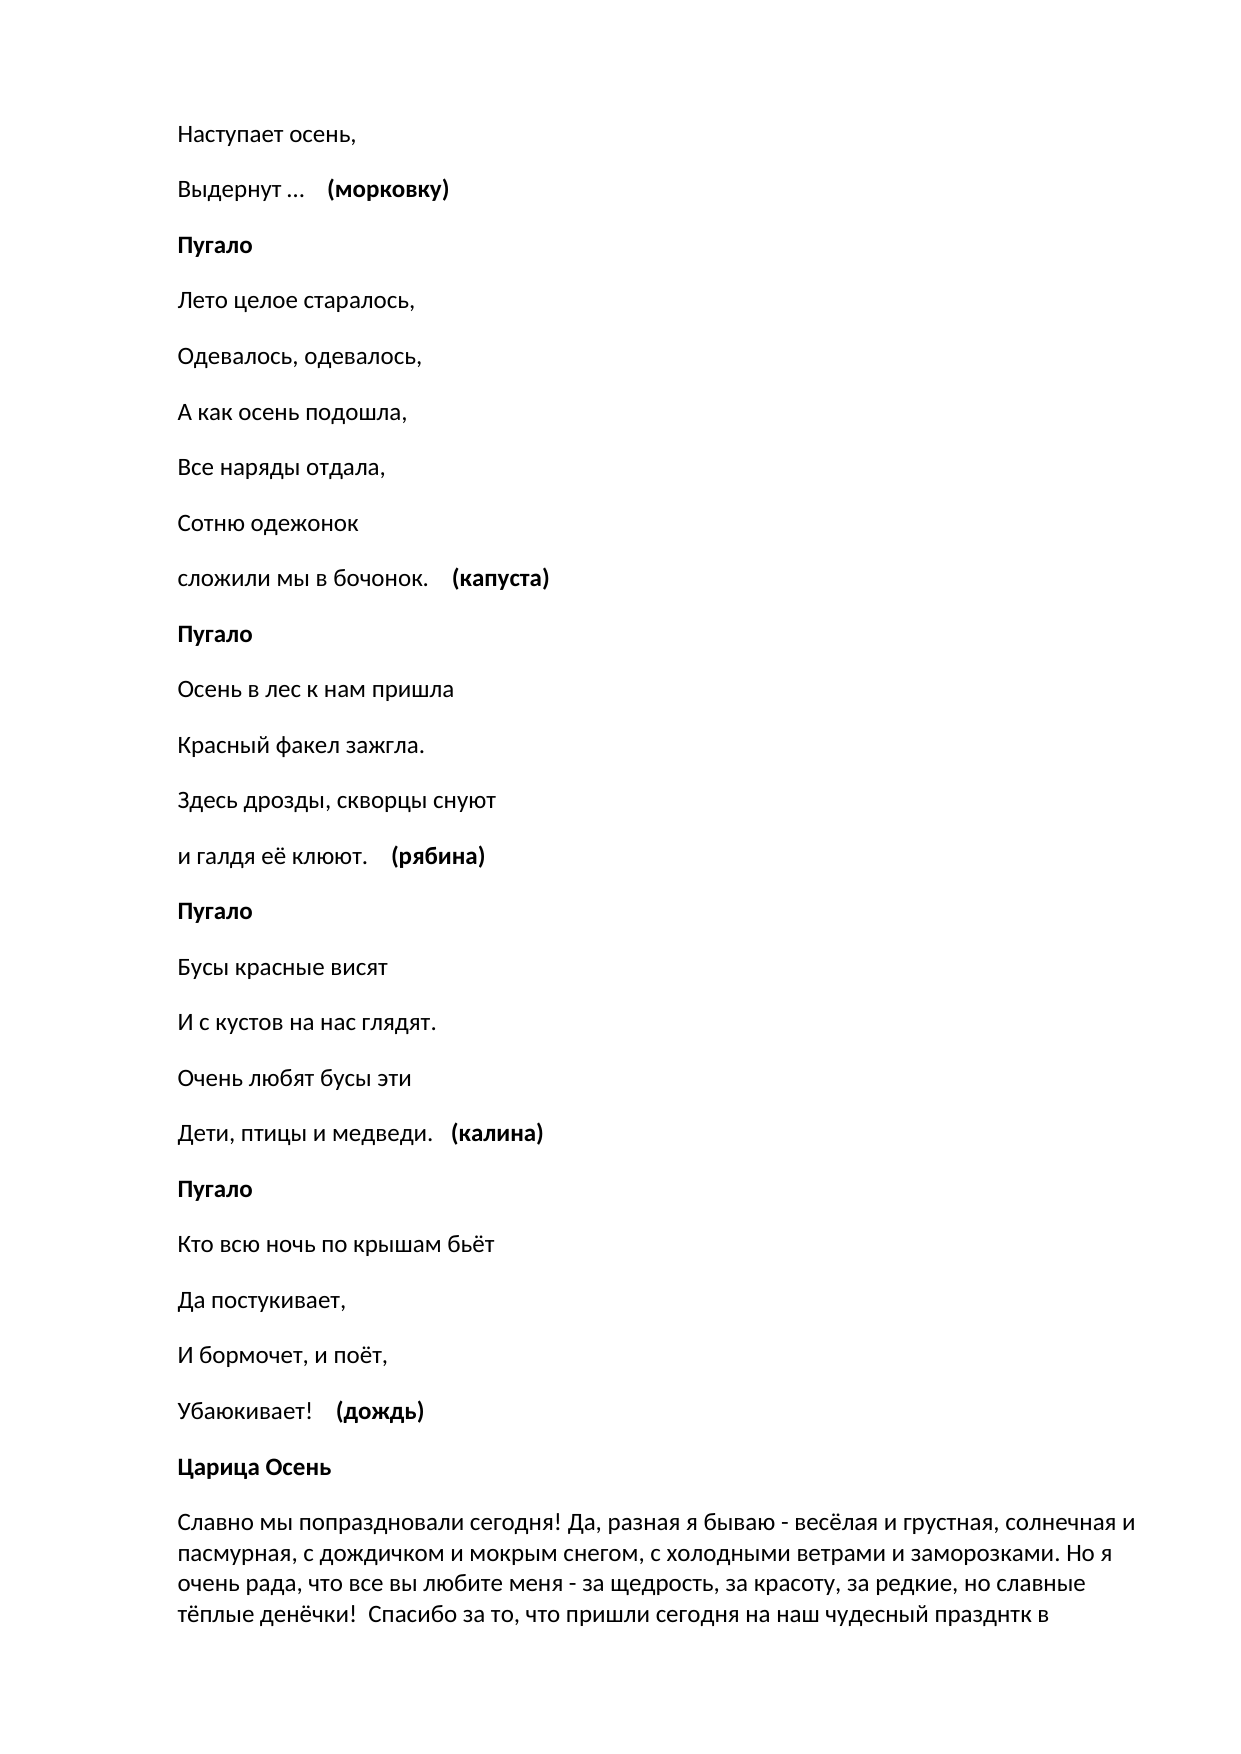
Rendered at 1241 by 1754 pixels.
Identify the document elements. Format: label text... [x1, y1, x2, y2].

text И бормочет, и поёт, [177, 1339, 1152, 1370]
text Лето целое старалось, [177, 285, 1152, 315]
text Пугало [177, 895, 1152, 926]
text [177, 1506, 1152, 1628]
text Здесь дрозды, скворцы снуют [177, 784, 1152, 815]
text Пугало [177, 1173, 1152, 1203]
text Пугало [177, 229, 1152, 260]
text Все наряды отдала, [177, 451, 1152, 482]
text И с кустов на нас глядят. [177, 1006, 1152, 1037]
text Осень в лес к нам пришла [177, 673, 1152, 704]
text Очень любят бусы эти [177, 1062, 1152, 1092]
text Кто всю ночь по крышам бьёт [177, 1228, 1152, 1259]
text А как осень подошла, [177, 396, 1152, 426]
text Убаюкивает! (дождь) [177, 1395, 1152, 1426]
text Наступает осень, [177, 118, 1152, 149]
text Да постукивает, [177, 1284, 1152, 1314]
text Выдернут … (морковку) [177, 174, 1152, 204]
text сложили мы в бочонок. (капуста) [177, 562, 1152, 593]
text и галдя её клюют. (рябина) [177, 840, 1152, 870]
text Бусы красные висят [177, 951, 1152, 981]
text Царица Осень [177, 1451, 1152, 1481]
text Одевалось, одевалось, [177, 340, 1152, 371]
text Пугало [177, 618, 1152, 648]
text Дети, птицы и медведи. (калина) [177, 1117, 1152, 1148]
text Сотню одежонок [177, 507, 1152, 537]
text Красный факел зажгла. [177, 729, 1152, 759]
